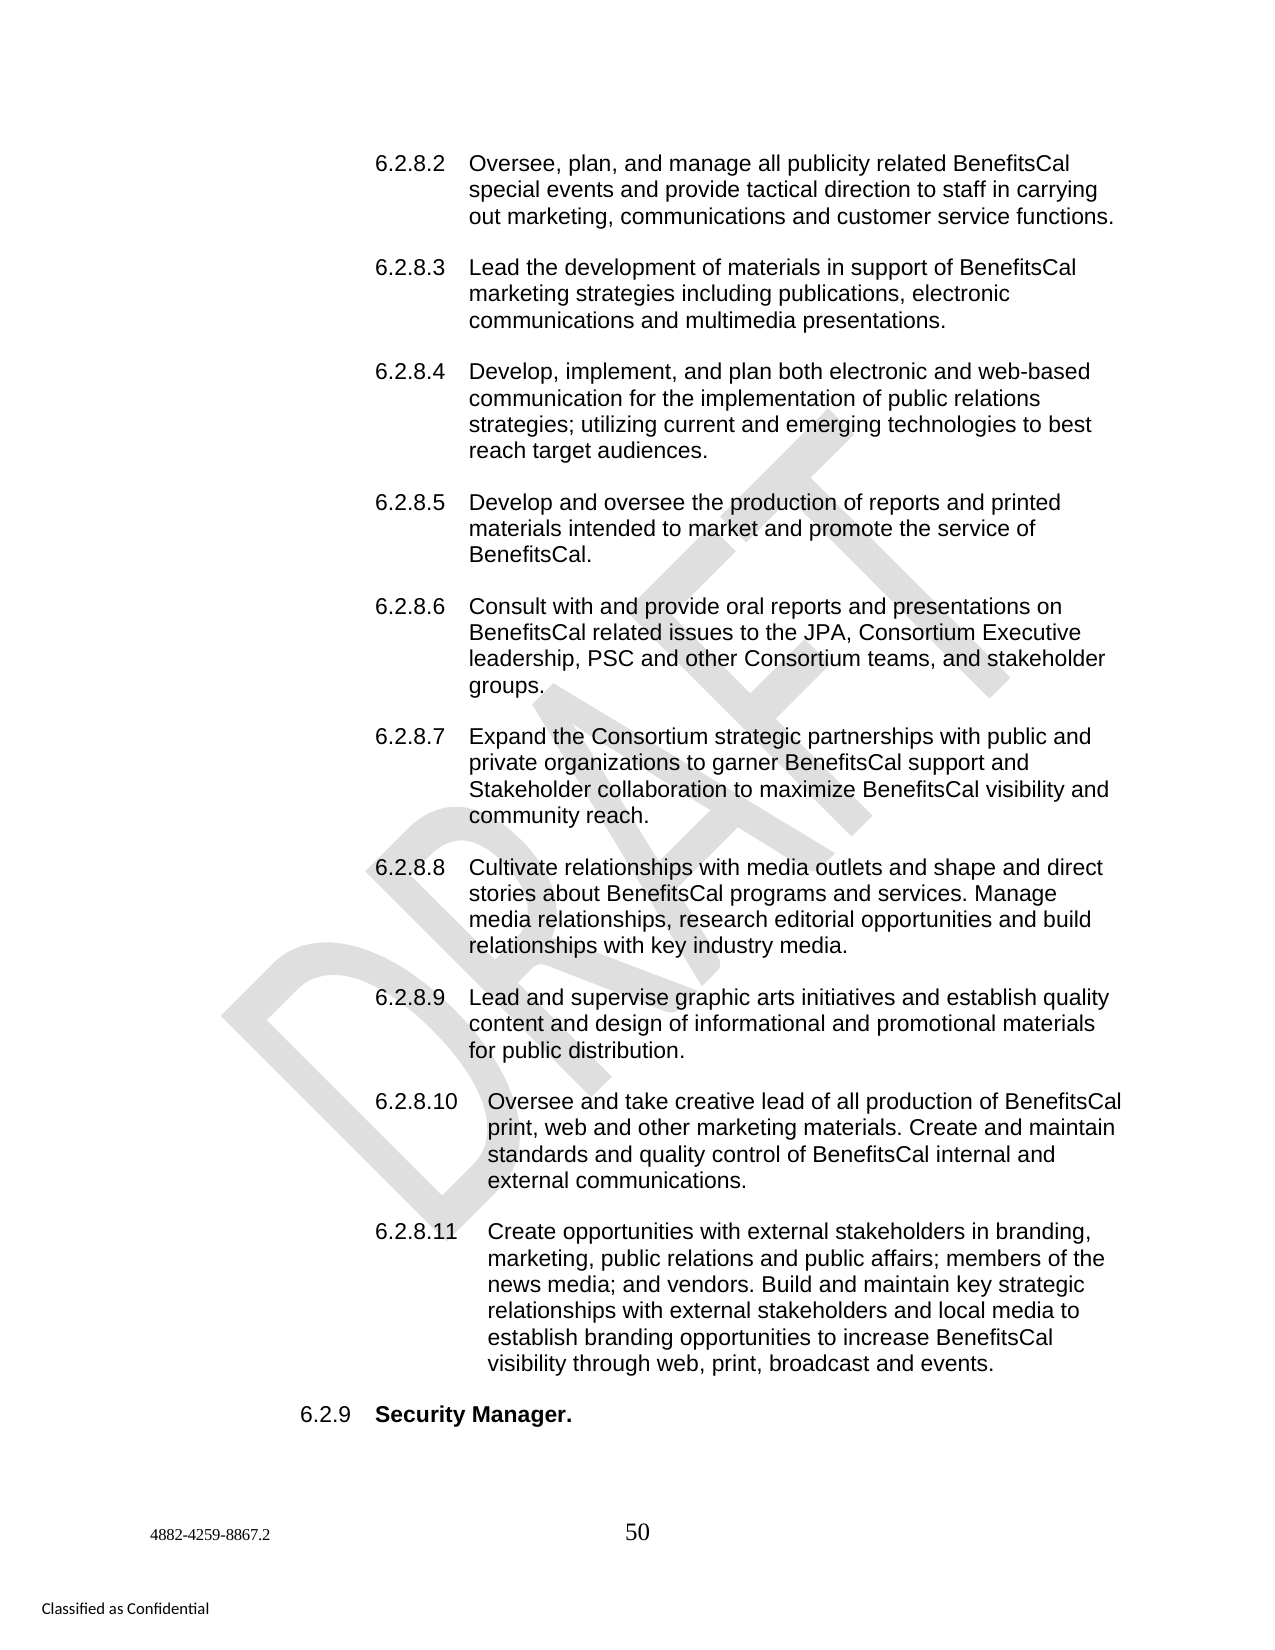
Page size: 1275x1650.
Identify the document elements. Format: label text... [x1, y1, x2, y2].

text Consult with and provide oral reports and presentations on BenefitsCal related issues to the JPA, Consortium Executive leadership, PSC and other Consortium teams, and stakeholder groups. [375, 593, 1125, 698]
text Cultivate relationships with media outlets and shape and direct stories about BenefitsCal programs and services. Manage media relationships, research editorial opportunities and build relationships with key industry media. [375, 853, 1125, 959]
text Oversee, plan, and manage all publicity related BenefitsCal special events and provide tactical direction to staff in carrying out marketing, communications and customer service functions. [375, 150, 1125, 229]
text Develop and oversee the production of reports and printed materials intended to market and promote the service of BenefitsCal. [375, 488, 1125, 568]
text Security Manager. [300, 1401, 1125, 1428]
text Expand the Consortium strategic partnerships with public and private organizations to garner BenefitsCal support and Stakeholder collaboration to maximize BenefitsCal visibility and community reach. [375, 723, 1125, 828]
text Lead the development of materials in support of BenefitsCal marketing strategies including publications, electronic communications and multimedia presentations. [375, 254, 1125, 333]
text Develop, implement, and plan both electronic and web-based communication for the implementation of public relations strategies; utilizing current and emerging technologies to best reach target audiences. [375, 358, 1125, 463]
text Create opportunities with external stakeholders in branding, marketing, public relations and public affairs; members of the news media; and vendors. Build and maintain key strategic relationships with external stakeholders and local media to establish branding opportunities to increase BenefitsCal visibility through web, print, broadcast and events. [375, 1218, 1125, 1376]
text Oversee and take creative lead of all production of BenefitsCal print, web and other marketing materials. Create and maintain standards and quality control of BenefitsCal internal and external communications. [375, 1088, 1125, 1193]
text Lead and supervise graphic arts initiatives and establish quality content and design of informational and promotional materials for public distribution. [375, 984, 1125, 1063]
